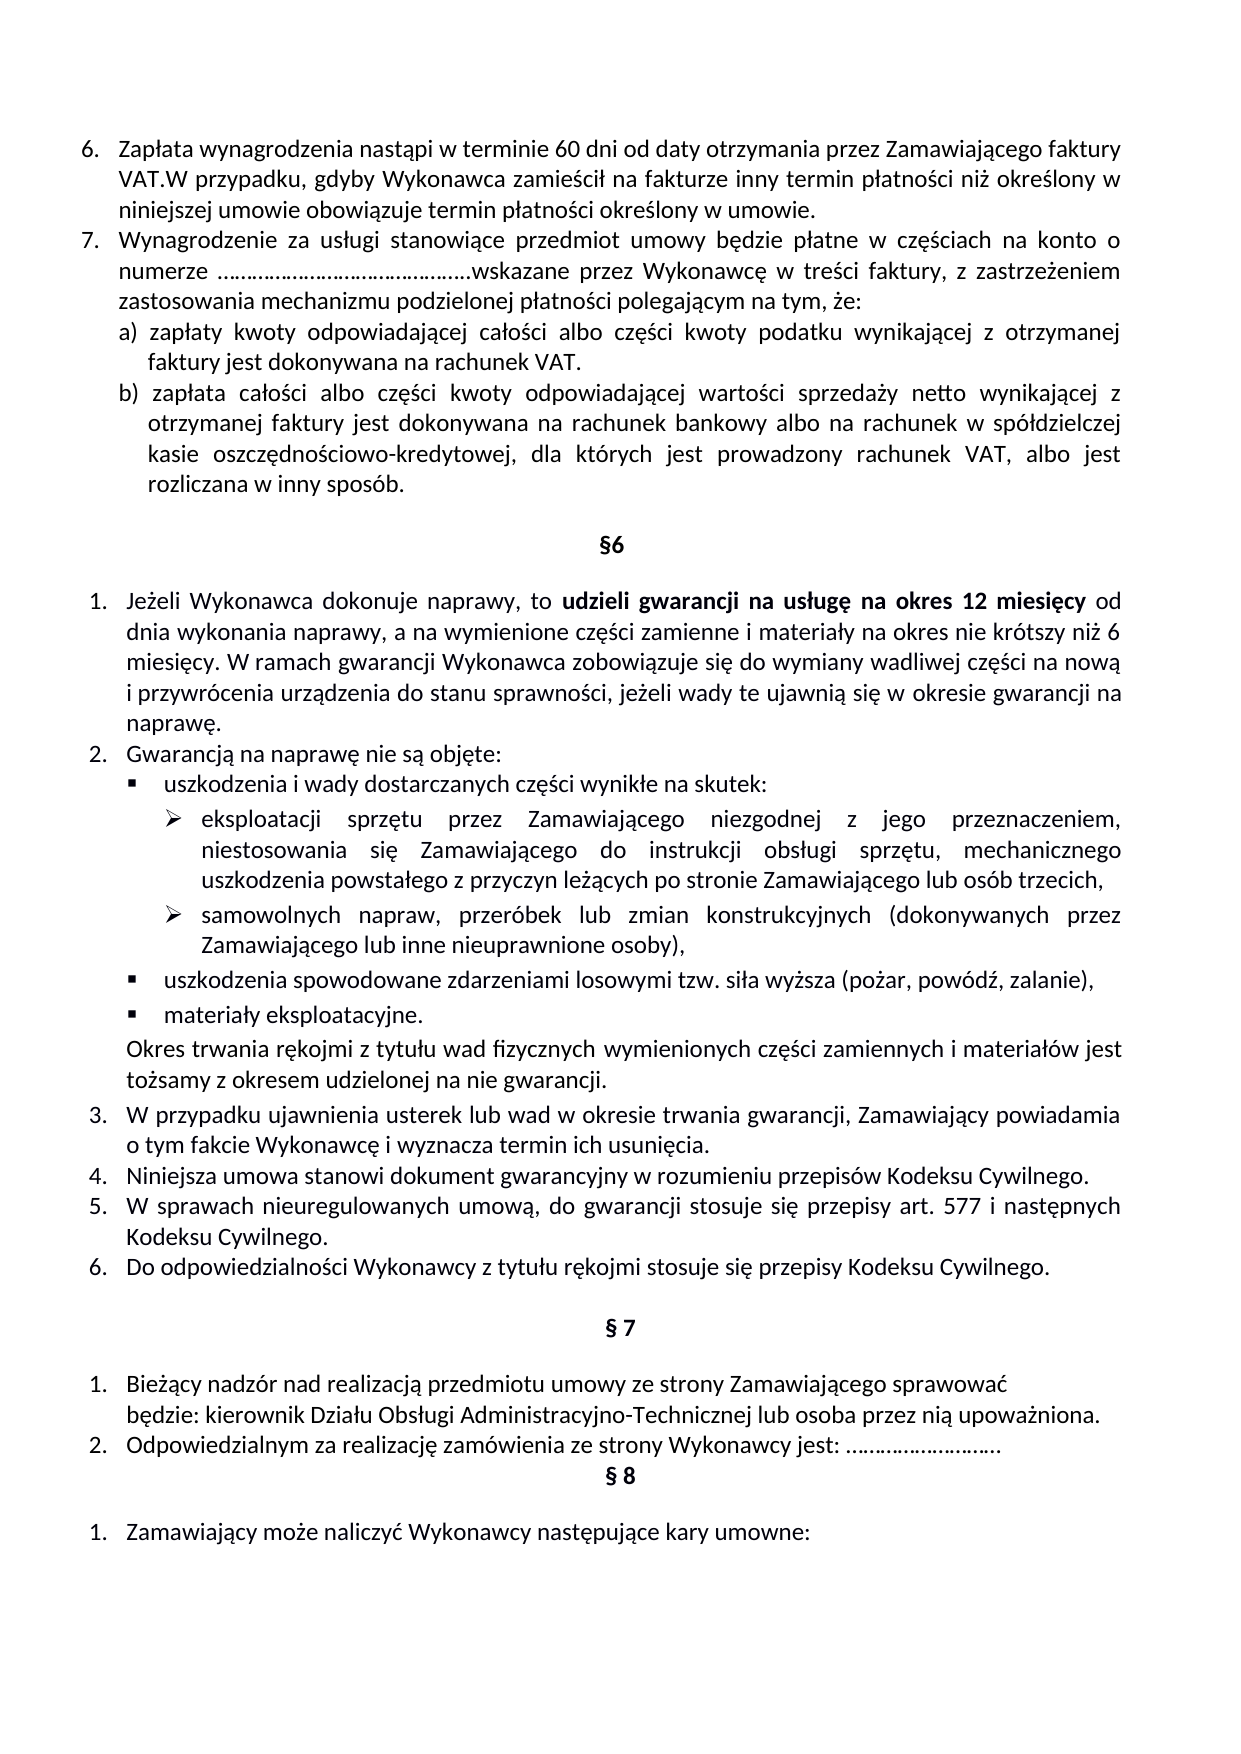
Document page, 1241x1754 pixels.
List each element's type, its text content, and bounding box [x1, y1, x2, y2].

list materiały eksploatacyjne. [126, 999, 1122, 1029]
list Bieżący nadzór nad realizacją przedmiotu umowy ze strony Zamawiającego sprawować [89, 1368, 1122, 1399]
list uszkodzenia i wady dostarczanych części wynikłe na skutek: [126, 769, 1122, 799]
list Odpowiedzialnym za realizację zamówienia ze strony Wykonawcy jest: ……………………… [89, 1429, 1122, 1460]
list samowolnych napraw, przeróbek lub zmian konstrukcyjnych (dokonywanych przez Zamawiającego lub inne nieuprawnione osoby), [164, 899, 1122, 960]
list Jeżeli Wykonawca dokonuje naprawy, to udzieli gwarancji na usługę na okres 12 miesięcy od dnia wykonania naprawy, a na wymienione części zamienne i materiały na okres nie krótszy niż 6 miesięcy. W ramach gwarancji Wykonawca zobowiązuje się do wymiany wadliwej części na nową i przywrócenia urządzenia do stanu sprawności, jeżeli wady te ujawnią się w okresie gwarancji na naprawę. [89, 586, 1122, 738]
list Zamawiający może naliczyć Wykonawcy następujące kary umowne: [89, 1516, 1122, 1546]
list Do odpowiedzialności Wykonawcy z tytułu rękojmi stosuje się przepisy Kodeksu Cywilnego. [89, 1251, 1122, 1282]
list będzie: kierownik Działu Obsługi Administracyjno-Technicznej lub osoba przez nią upoważniona. [126, 1399, 1122, 1429]
list Zapłata wynagrodzenia nastąpi w terminie 60 dni od daty otrzymania przez Zamawiającego faktury VAT.W przypadku, gdyby Wykonawca zamieścił na fakturze inny termin płatności niż określony w niniejszej umowie obowiązuje termin płatności określony w umowie. [81, 133, 1122, 224]
list eksploatacji sprzętu przez Zamawiającego niezgodnej z jego przeznaczeniem, niestosowania się Zamawiającego do instrukcji obsługi sprzętu, mechanicznego uszkodzenia powstałego z przyczyn leżących po stronie Zamawiającego lub osób trzecich, [164, 803, 1122, 895]
text b) zapłata całości albo części kwoty odpowiadającej wartości sprzedaży netto wynikającej z otrzymanej faktury jest dokonywana na rachunek bankowy albo na rachunek w spółdzielczej kasie oszczędnościowo-kredytowej, dla których jest prowadzony rachunek VAT, albo jest rozliczana w inny sposób. [118, 377, 1122, 499]
text a) zapłaty kwoty odpowiadającej całości albo części kwoty podatku wynikającej z otrzymanej faktury jest dokonywana na rachunek VAT. [118, 316, 1122, 377]
list Niniejsza umowa stanowi dokument gwarancyjny w rozumieniu przepisów Kodeksu Cywilnego. [89, 1160, 1122, 1190]
list W przypadku ujawnienia usterek lub wad w okresie trwania gwarancji, Zamawiający powiadamia o tym fakcie Wykonawcę i wyznacza termin ich usunięcia. [89, 1099, 1122, 1160]
list Wynagrodzenie za usługi stanowiące przedmiot umowy będzie płatne w częściach na konto o numerze ……………………………………..wskazane przez Wykonawcę w treści faktury, z zastrzeżeniem zastosowania mechanizmu podzielonej płatności polegającym na tym, że: [81, 224, 1122, 316]
text § 8 [118, 1460, 1122, 1490]
text Okres trwania rękojmi z tytułu wad fizycznych wymienionych części zamiennych i materiałów jest tożsamy z okresem udzielonej na nie gwarancji. [126, 1034, 1122, 1095]
list W sprawach nieuregulowanych umową, do gwarancji stosuje się przepisy art. 577 i następnych Kodeksu Cywilnego. [89, 1190, 1122, 1251]
list uszkodzenia spowodowane zdarzeniami losowymi tzw. siła wyższa (pożar, powódź, zalanie), [126, 964, 1122, 995]
list Gwarancją na naprawę nie są objęte: [89, 738, 1122, 769]
text § 7 [118, 1312, 1122, 1343]
text §6 [118, 530, 1122, 560]
